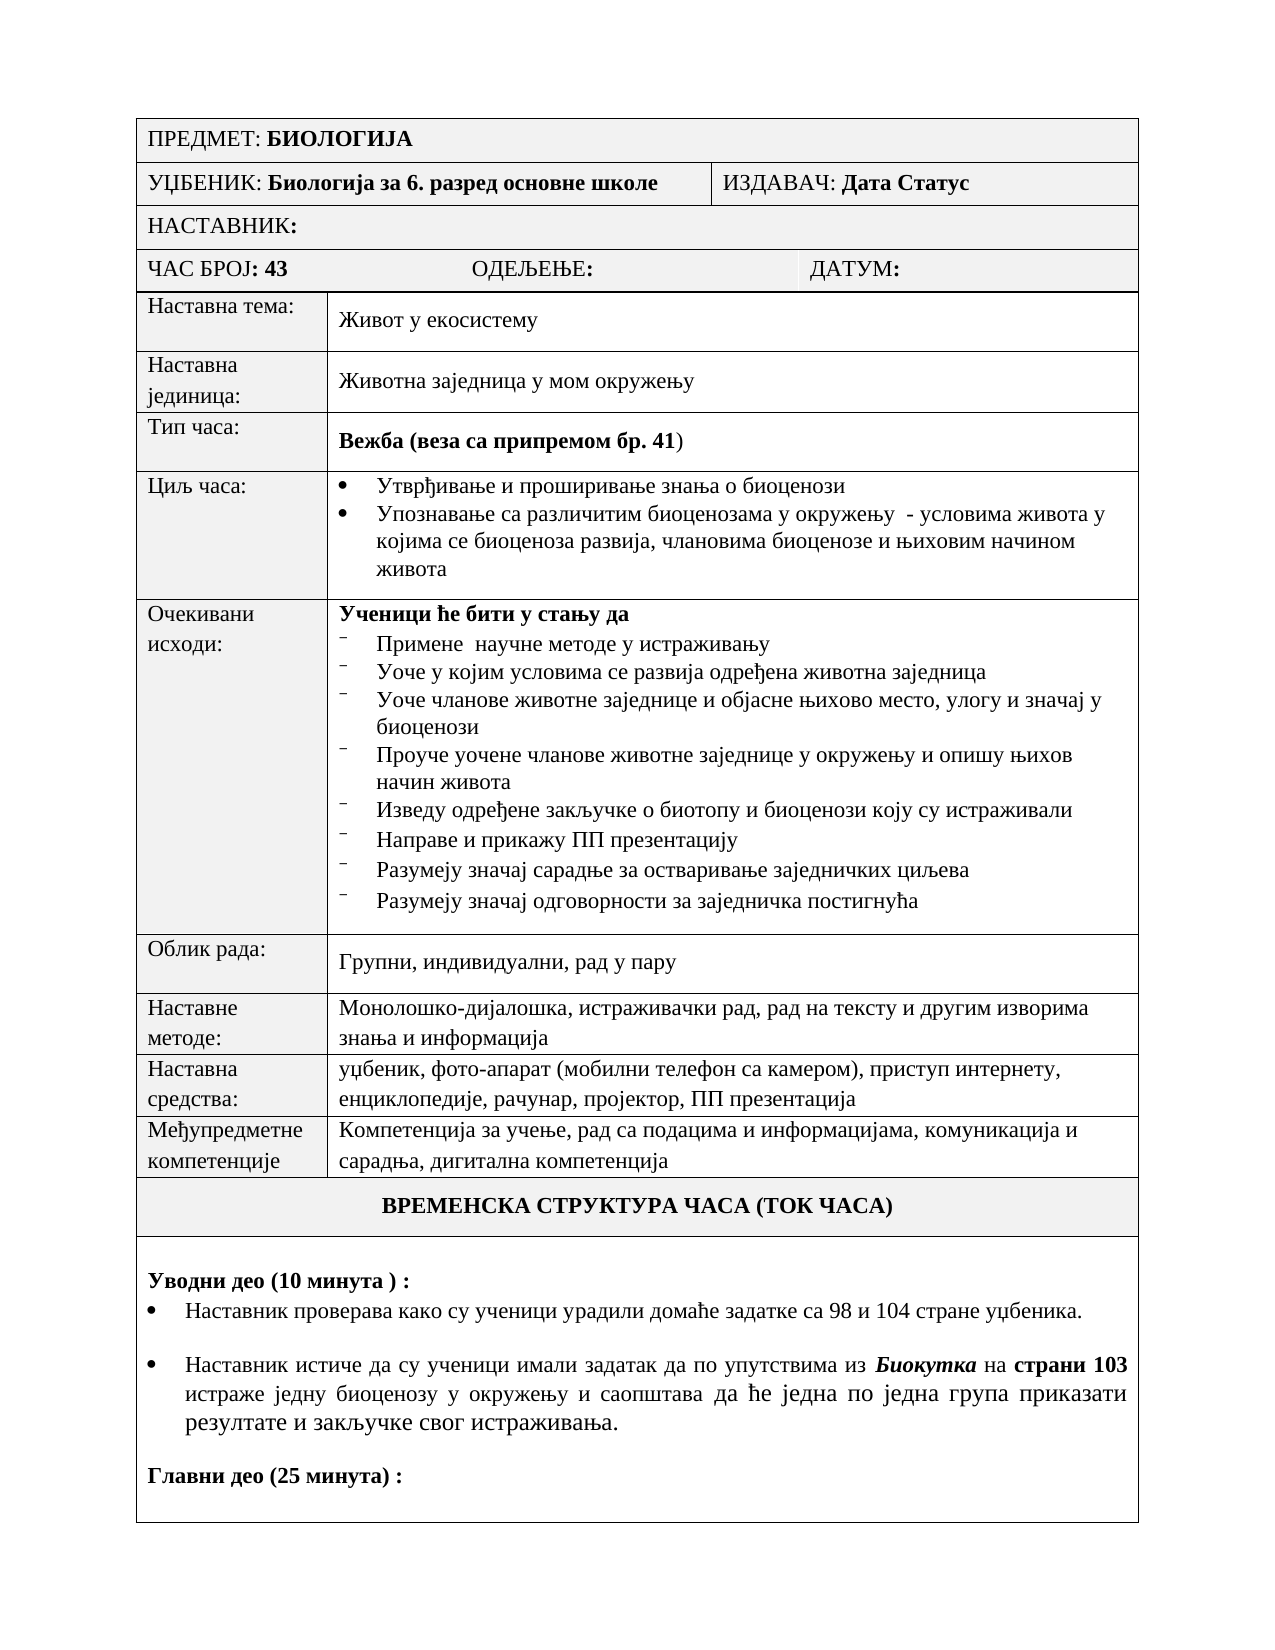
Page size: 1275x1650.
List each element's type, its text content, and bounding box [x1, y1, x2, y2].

table_cell Очекивани исходи: [137, 600, 327, 933]
table_cell Вежба (веза са припремом бр. 41) [328, 413, 1138, 471]
table_cell УЏБЕНИК: Биологија за 6. разред основне школе [137, 163, 711, 205]
table_cell Утврђивање и проширивање знања о биоценози Упознавање са различитим биоценозама у окружењу - условима живота у којима се биоценоза развија, члановима биоценозе и њиховим начином живота [328, 472, 1138, 599]
table_cell Циљ часа: [137, 472, 327, 599]
table_cell Монолошко-дијалошка, истраживачки рад, рад на тексту и другим изворима знања и информација [328, 994, 1138, 1054]
table_header ПРЕДМЕТ: БИОЛОГИЈА [137, 119, 1138, 162]
table_cell Групни, индивидуални, рад у пару [328, 935, 1138, 993]
table_cell Наставне методе: [137, 994, 327, 1054]
table_cell Наставна тема: [137, 293, 327, 351]
table_cell Тип часа: [137, 413, 327, 471]
table_cell ДАТУМ: [799, 250, 1138, 291]
table_cell ЧАС БРОЈ: 43 [137, 250, 460, 291]
table_cell Наставна средства: [137, 1055, 327, 1116]
table_cell Међупредметне компетенције [137, 1117, 327, 1177]
table_cell Живот у екосистему [328, 293, 1138, 351]
table_cell ИЗДАВАЧ: Дата Статус [712, 163, 1138, 205]
table_cell Ученици ће бити у стању да Примене научне методе у истраживању Уоче у којим условима се развија одређена животна заједница Уоче чланове животне заједнице и објасне њихово место, улогу и значај у биоценози Проуче уочене чланове животне заједнице у окружењу и опишу њихов начин живота Изведу одређене закључке о биотопу и биоценози коју су истраживали Направе и прикажу ПП презентацију Разумеју значај сарадње за остваривање заједничких циљева Разумеју значај одговорности за заједничка постигнућа [328, 600, 1138, 933]
table_cell уџбеник, фото-апарат (мобилни телефон са камером), приступ интернету, енциклопедије, рачунар, пројектор, ПП презентација [328, 1055, 1138, 1116]
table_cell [137, 1237, 1138, 1522]
table_cell ВРЕМЕНСКА СТРУКТУРА ЧАСА (ТОК ЧАСА) [137, 1178, 1138, 1236]
table_cell Компетенција за учење, рад са подацима и информацијама, комуникација и сарадња, дигитална компетенција [328, 1117, 1138, 1177]
table_cell Наставна јединица: [137, 352, 327, 412]
table_cell ОДЕЉЕЊЕ: [460, 250, 798, 291]
table_cell Животна заједница у мом окружењу [328, 352, 1138, 412]
table_cell НАСТАВНИК: [137, 206, 1138, 249]
table_cell Облик рада: [137, 935, 327, 993]
